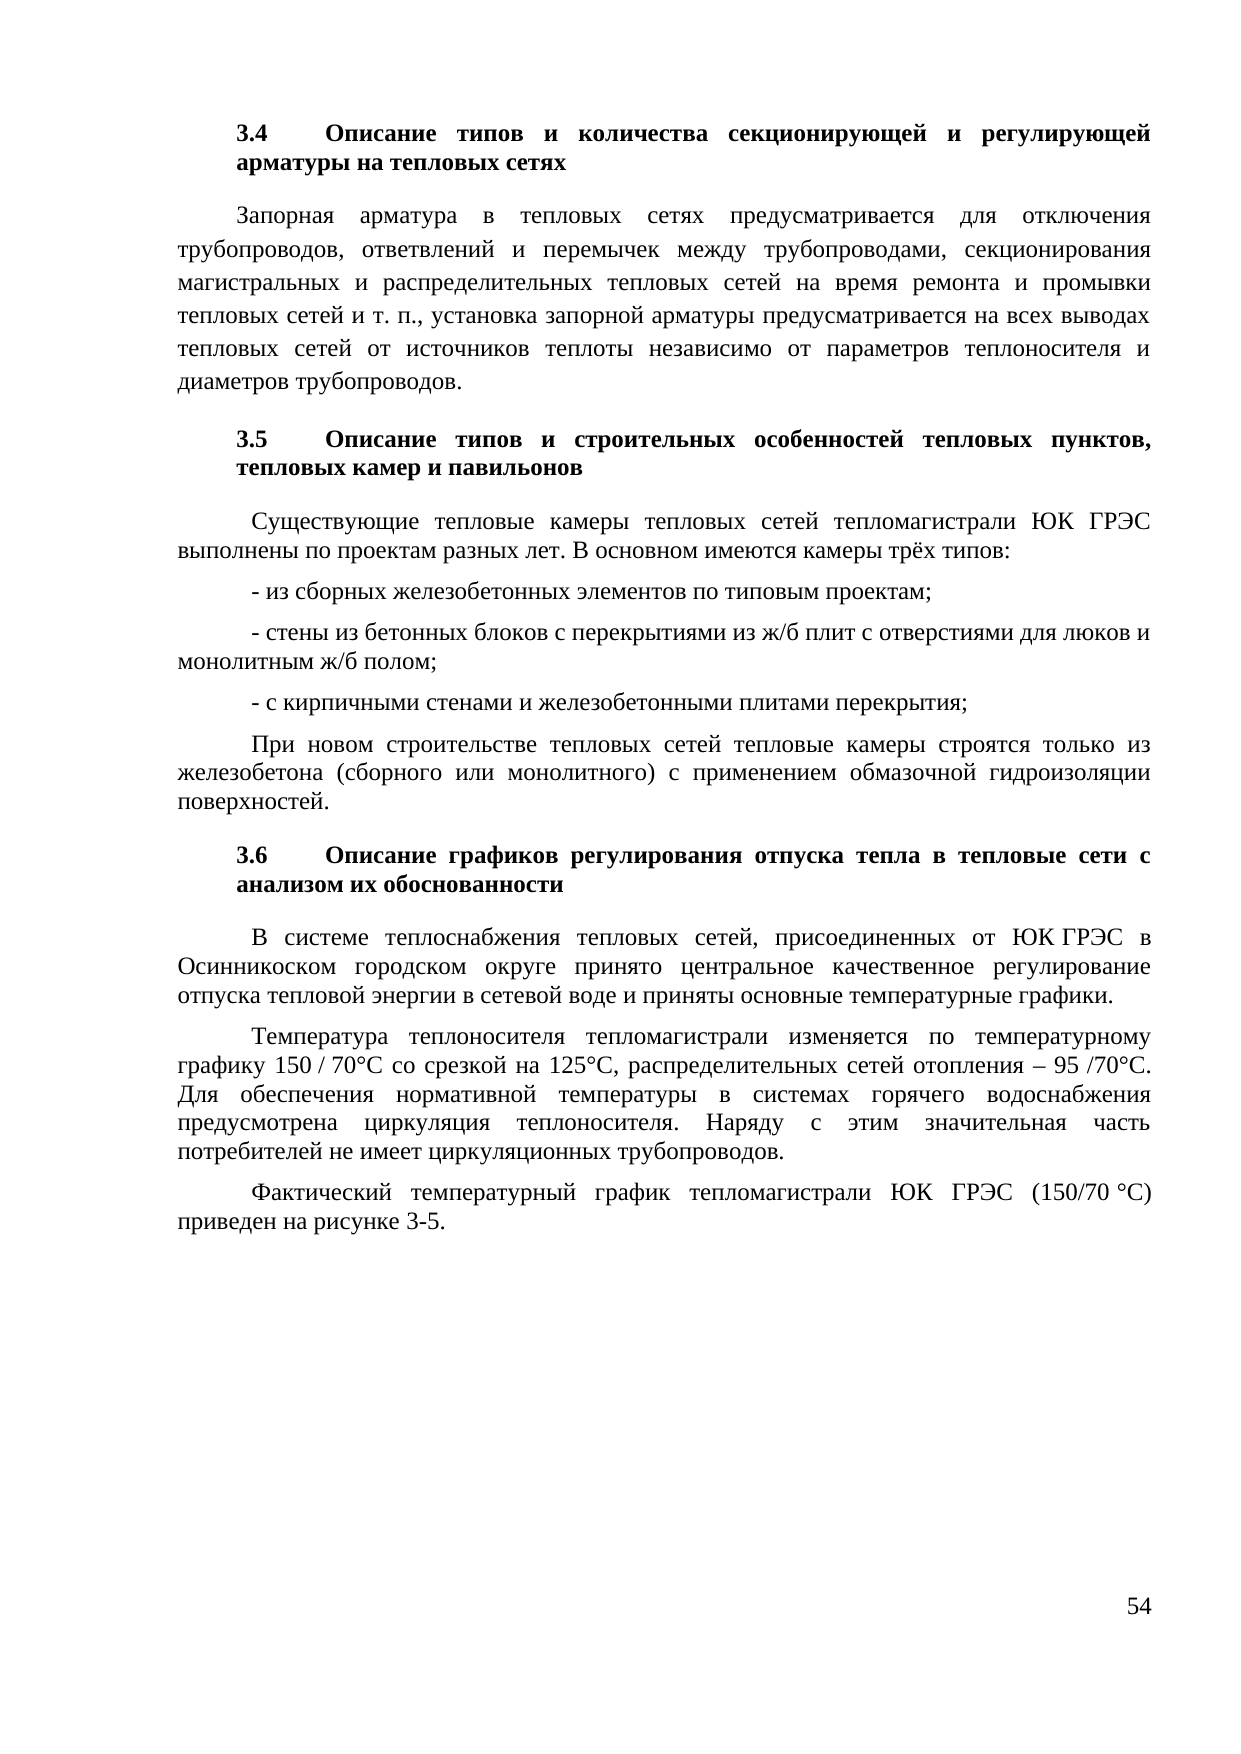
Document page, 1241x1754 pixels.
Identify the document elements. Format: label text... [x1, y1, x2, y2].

subtitle Описание графиков регулирования отпуска тепла в тепловые сети с анализом их обоснованности [236, 840, 1152, 897]
text При новом строительстве тепловых сетей тепловые камеры строятся только из железобетона (сборного или монолитного) с применением обмазочной гидроизоляции поверхностей. [177, 729, 1152, 815]
subtitle Описание типов и строительных особенностей тепловых пунктов, тепловых камер и павильонов [236, 424, 1152, 481]
subtitle Описание типов и количества секционирующей и регулирующей арматуры на тепловых сетях [236, 118, 1152, 176]
text Существующие тепловые камеры тепловых сетей тепломагистрали ЮК ГРЭС выполнены по проектам разных лет. В основном имеются камеры трёх типов: [177, 506, 1152, 564]
text Фактический температурный график тепломагистрали ЮК ГРЭС (150/70 °С) приведен на рисунке 3-5. [177, 1177, 1152, 1235]
text - стены из бетонных блоков с перекрытиями из ж/б плит с отверстиями для люков и монолитным ж/б полом; [177, 617, 1152, 675]
text В системе теплоснабжения тепловых сетей, присоединенных от ЮК ГРЭС в Осинникоском городском округе принято центральное качественное регулирование отпуска тепловой энергии в сетевой воде и приняты основные температурные графики. [177, 922, 1152, 1009]
text - с кирпичными стенами и железобетонными плитами перекрытия; [177, 687, 1152, 716]
text Температура теплоносителя тепломагистрали изменяется по температурному графику 150 / 70°С со срезкой на 125°С, распределительных сетей отопления – 95 /70°С. Для обеспечения нормативной температуры в системах горячего водоснабжения предусмотрена циркуляция теплоносителя. Наряду с этим значительная часть потребителей не имеет циркуляционных трубопроводов. [177, 1021, 1152, 1165]
text Запорная арматура в тепловых сетях предусматривается для отключения трубопроводов, ответвлений и перемычек между трубопроводами, секционирования магистральных и распределительных тепловых сетей на время ремонта и промывки тепловых сетей и т. п., установка запорной арматуры предусматривается на всех выводах тепловых сетей от источников теплоты независимо от параметров теплоносителя и диаметров трубопроводов. [177, 201, 1152, 394]
text - из сборных железобетонных элементов по типовым проектам; [177, 576, 1152, 605]
